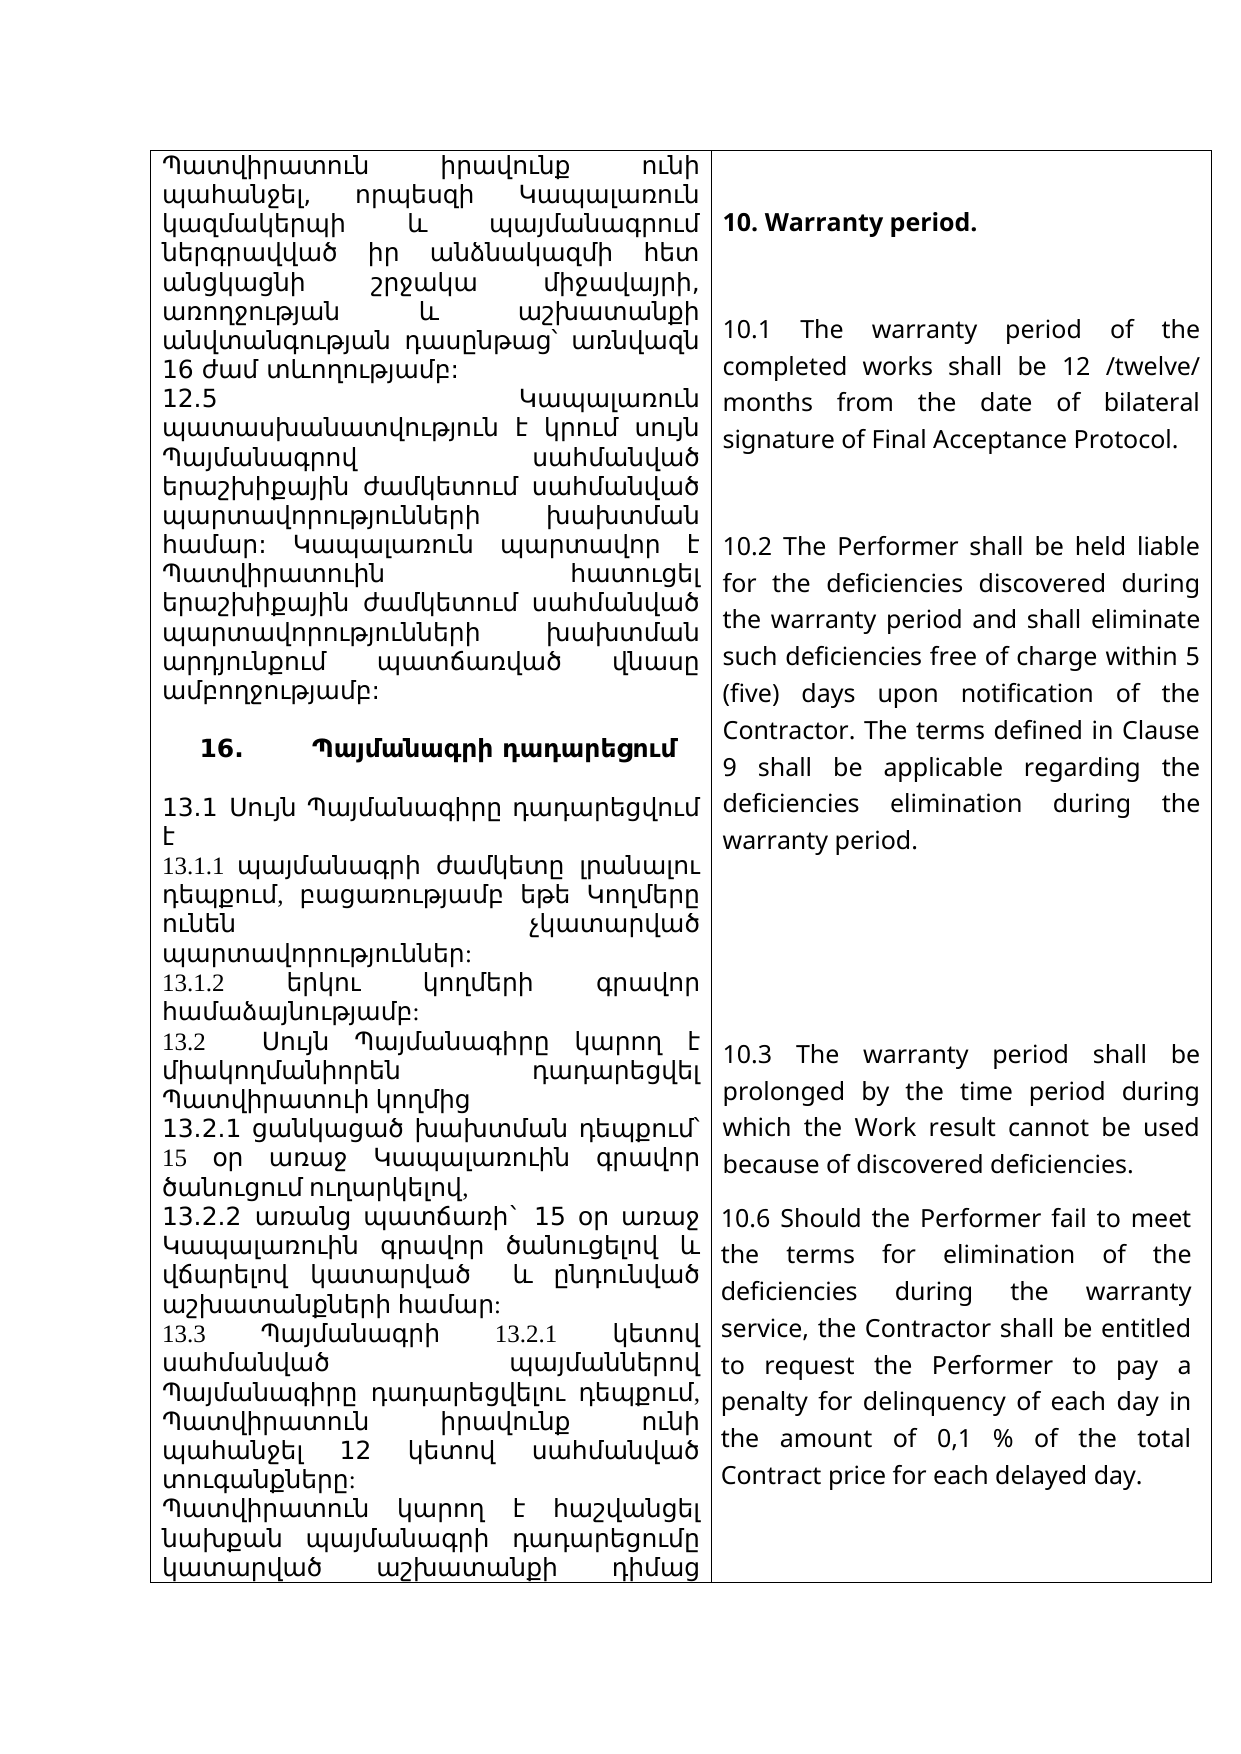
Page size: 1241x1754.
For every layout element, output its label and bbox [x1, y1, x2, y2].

table_header [151, 151, 711, 1582]
table_header [712, 151, 1211, 1582]
